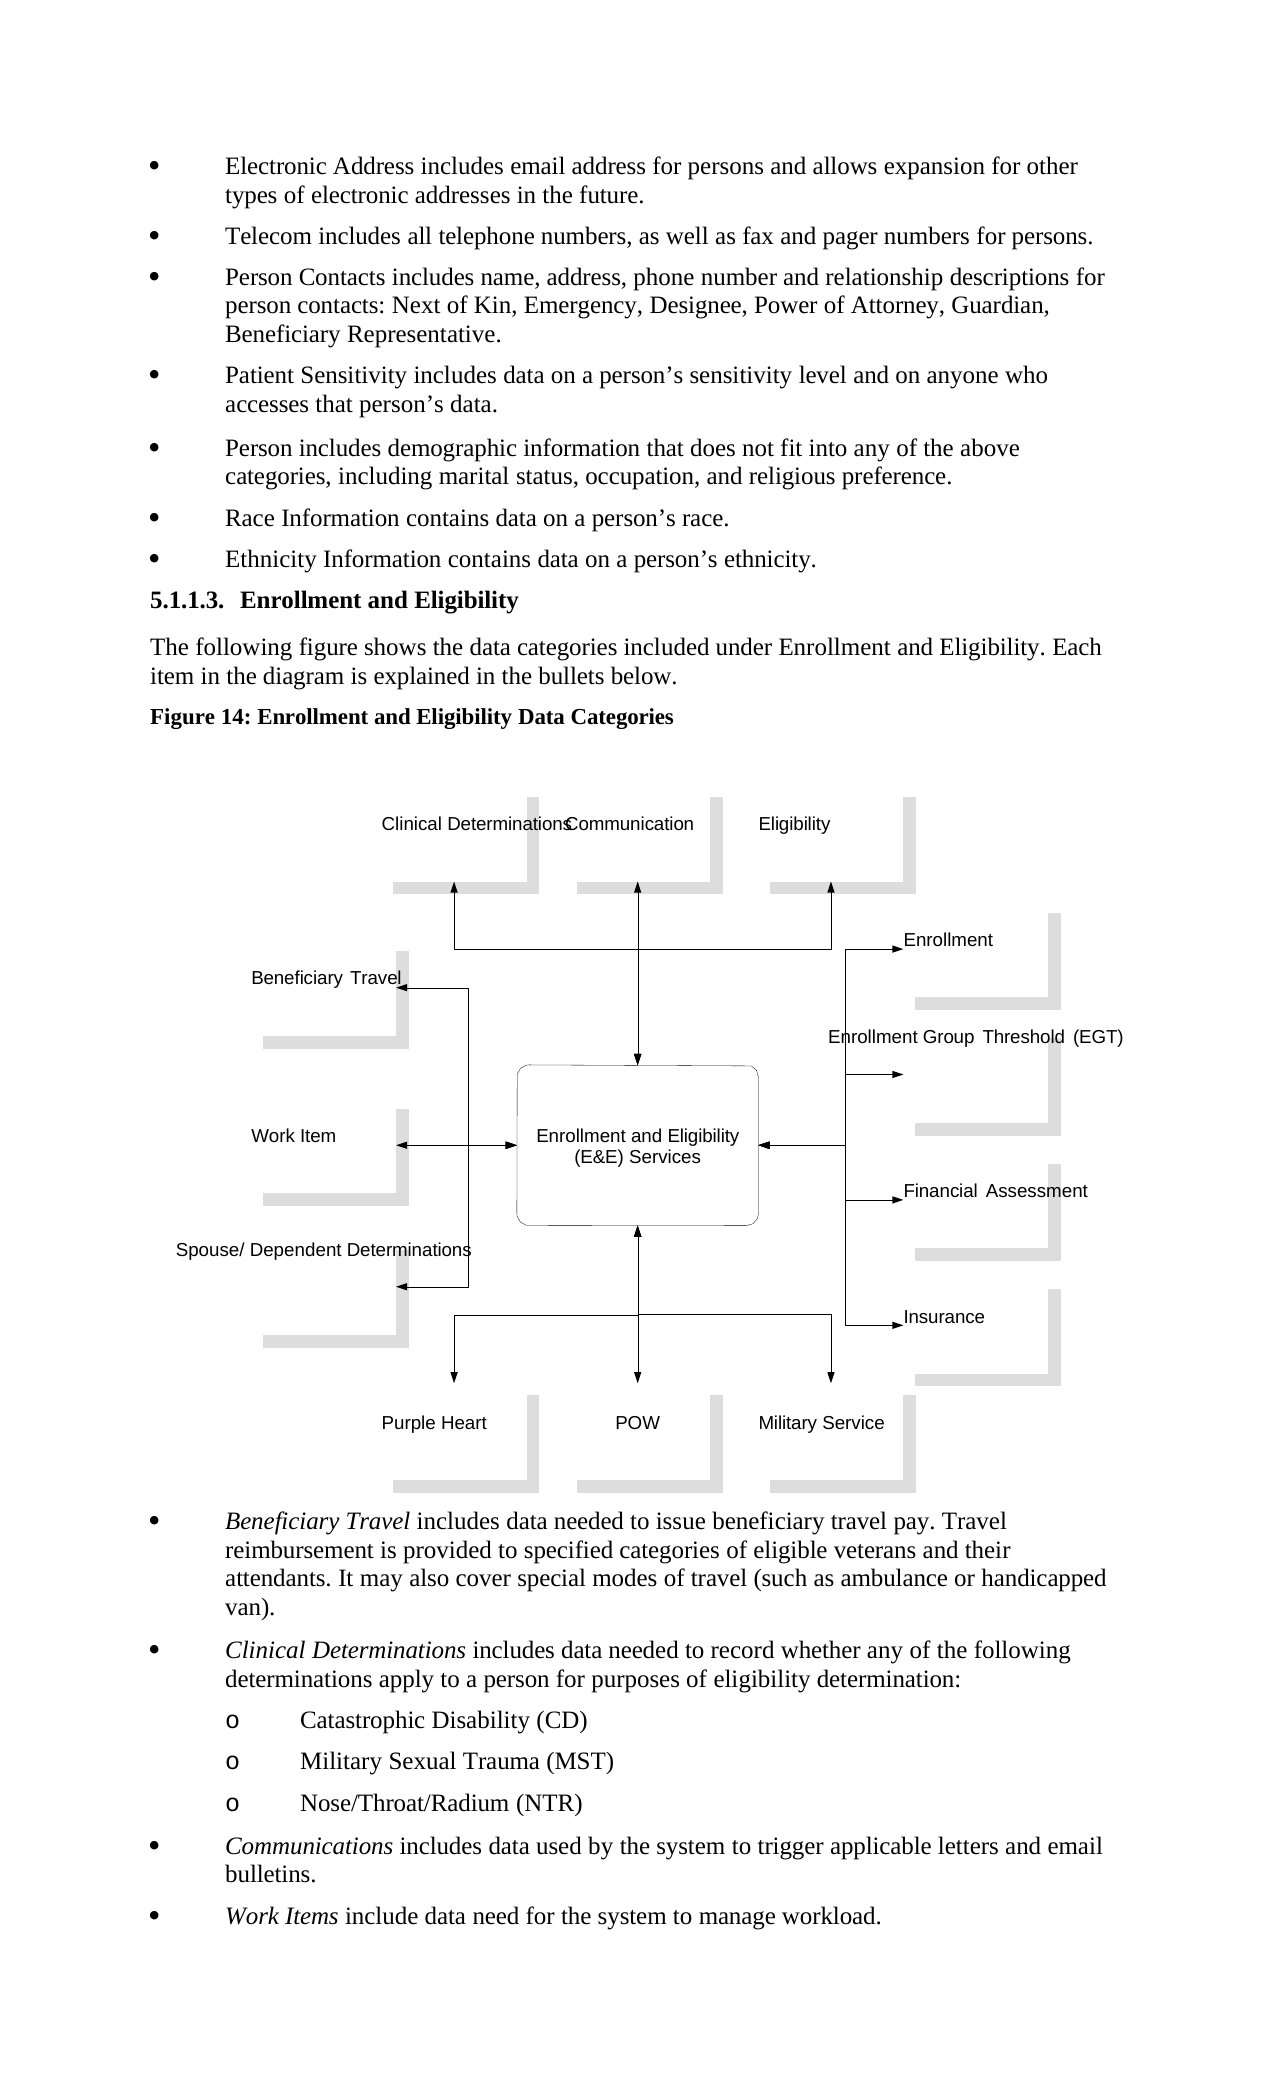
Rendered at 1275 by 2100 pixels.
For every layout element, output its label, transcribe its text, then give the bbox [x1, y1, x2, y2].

list Person includes demographic information that does not fit into any of the above categories, including marital status, occupation, and religious preference. [150, 433, 1024, 490]
text Figure 14: Enrollment and Eligibility Data Categories [150, 703, 1137, 729]
list Communications includes data used by the system to trigger applicable letters and email bulletins. [150, 1831, 1104, 1888]
list Work Items include data need for the system to manage workload. [150, 1901, 1137, 1929]
list Nose/Throat/Radium (NTR) [225, 1788, 1137, 1818]
list Patient Sensitivity includes data on a person’s sensitivity level and on anyone who accesses that person’s data. [150, 361, 1050, 418]
list Race Information contains data on a person’s race. [150, 503, 1137, 531]
list Ethnicity Information contains data on a person’s ethnicity. [150, 544, 1137, 572]
list Catastrophic Disability (CD) [225, 1705, 1137, 1736]
list Military Sexual Trauma (MST) [225, 1746, 1137, 1777]
list Clinical Determinations includes data needed to record whether any of the following determinations apply to a person for purposes of eligibility determination: [150, 1636, 1074, 1693]
text The following figure shows the data categories included under Enrollment and Eligibility. Each item in the diagram is explained in the bullets below. [150, 632, 1124, 689]
list Beneficiary Travel includes data needed to issue beneficiary travel pay. Travel reimbursement is provided to specified categories of eligible veterans and their attendants. It may also cover special modes of travel (such as ambulance or handicapped van). [150, 1507, 1109, 1621]
subtitle Enrollment and Eligibility [150, 585, 1137, 614]
list Person Contacts includes name, address, phone number and relationship descriptions for person contacts: Next of Kin, Emergency, Designee, Power of Attorney, Guardian, Beneficiary Representative. [150, 262, 1109, 348]
list Telecom includes all telephone numbers, as well as fax and pager numbers for persons. [150, 221, 1137, 250]
list Electronic Address includes email address for persons and allows expansion for other types of electronic addresses in the future. [150, 152, 1082, 209]
